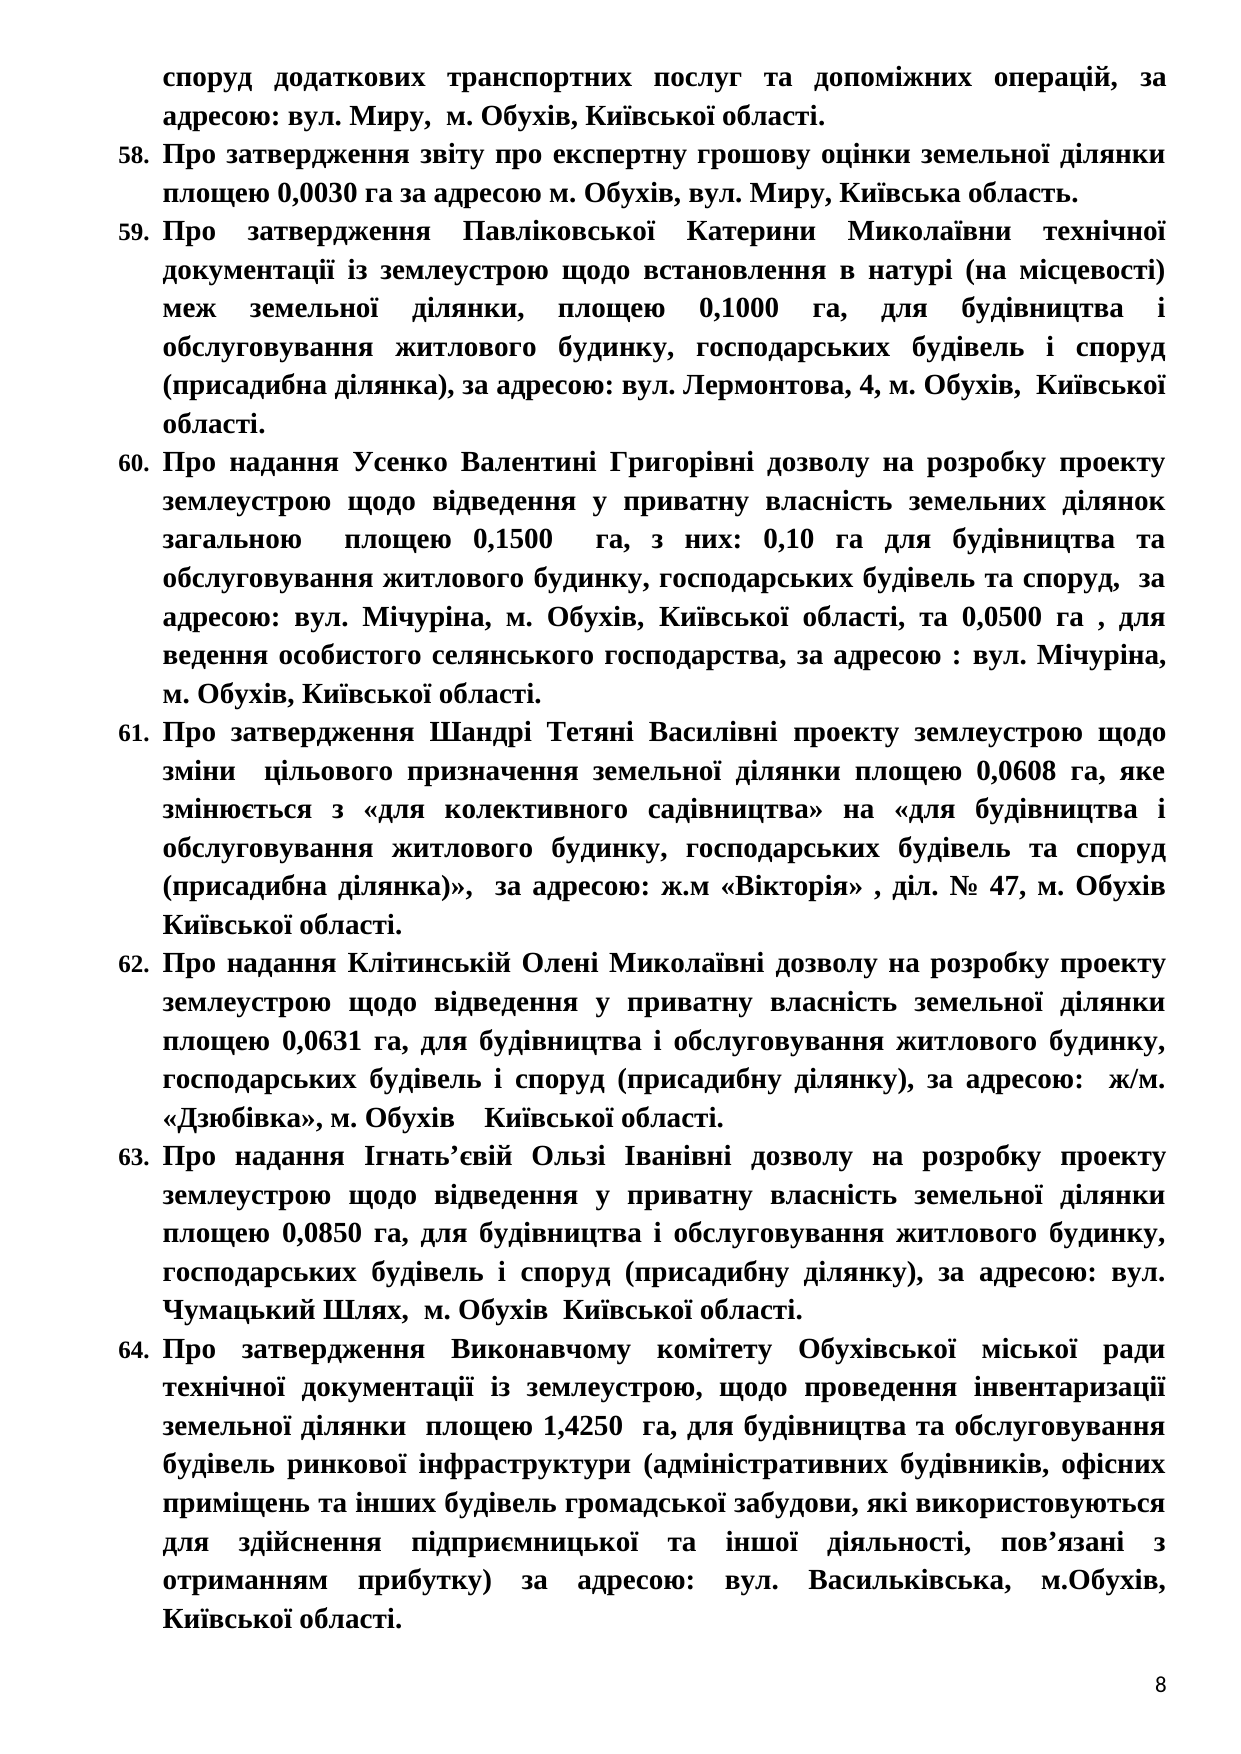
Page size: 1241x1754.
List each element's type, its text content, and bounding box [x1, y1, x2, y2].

list Про надання Усенко Валентині Григорівні дозволу на розробку проекту землеустрою щодо відведення у приватну власність земельних ділянок загальною площею 0,1500 га, з них: 0,10 га для будівництва та обслуговування житлового будинку, господарських будівель та споруд, за адресою: вул. Мічуріна, м. Обухів, Київської області, та 0,0500 га , для ведення особистого селянського господарства, за адресою : вул. Мічуріна, м. Обухів, Київської області. [118, 444, 1167, 709]
list Про затвердження звіту про експертну грошову оцінки земельної ділянки площею 0,0030 га за адресою м. Обухів, вул. Миру, Київська область. [118, 136, 1167, 208]
list Про затвердження Павліковської Катерини Миколаївни технічної документації із землеустрою щодо встановлення в натурі (на місцевості) меж земельної ділянки, площею 0,1000 га, для будівництва і обслуговування житлового будинку, господарських будівель і споруд (присадибна ділянка), за адресою: вул. Лермонтова, 4, м. Обухів, Київської області. [118, 213, 1167, 439]
list Про надання Клітинській Олені Миколаївні дозволу на розробку проекту землеустрою щодо відведення у приватну власність земельної ділянки площею 0,0631 га, для будівництва і обслуговування житлового будинку, господарських будівель і споруд (присадибну ділянку), за адресою: ж/м. «Дзюбівка», м. Обухів Київської області. [118, 946, 1167, 1133]
list Про затвердження Виконавчому комітету Обухівської міської ради технічної документації із землеустрою, щодо проведення інвентаризації земельної ділянки площею 1,4250 га, для будівництва та обслуговування будівель ринкової інфраструктури (адміністративних будівників, офісних приміщень та інших будівель громадської забудови, які використовуються для здійснення підприємницької та іншої діяльності, пов’язані з отриманням прибутку) за адресою: вул. Васильківська, м.Обухів, Київської області. [118, 1331, 1167, 1634]
list Про надання Ігнать’євій Ользі Іванівні дозволу на розробку проекту землеустрою щодо відведення у приватну власність земельної ділянки площею 0,0850 га, для будівництва і обслуговування житлового будинку, господарських будівель і споруд (присадибну ділянку), за адресою: вул. Чумацький Шлях, м. Обухів Київської області. [118, 1138, 1167, 1326]
list Про затвердження Шандрі Тетяні Василівні проекту землеустрою щодо зміни цільового призначення земельної ділянки площею 0,0608 га, яке змінюється з «для колективного садівництва» на «для будівництва і обслуговування житлового будинку, господарських будівель та споруд (присадибна ділянка)», за адресою: ж.м «Вікторія» , діл. № 47, м. Обухів Київської області. [118, 714, 1167, 941]
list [118, 59, 1167, 131]
